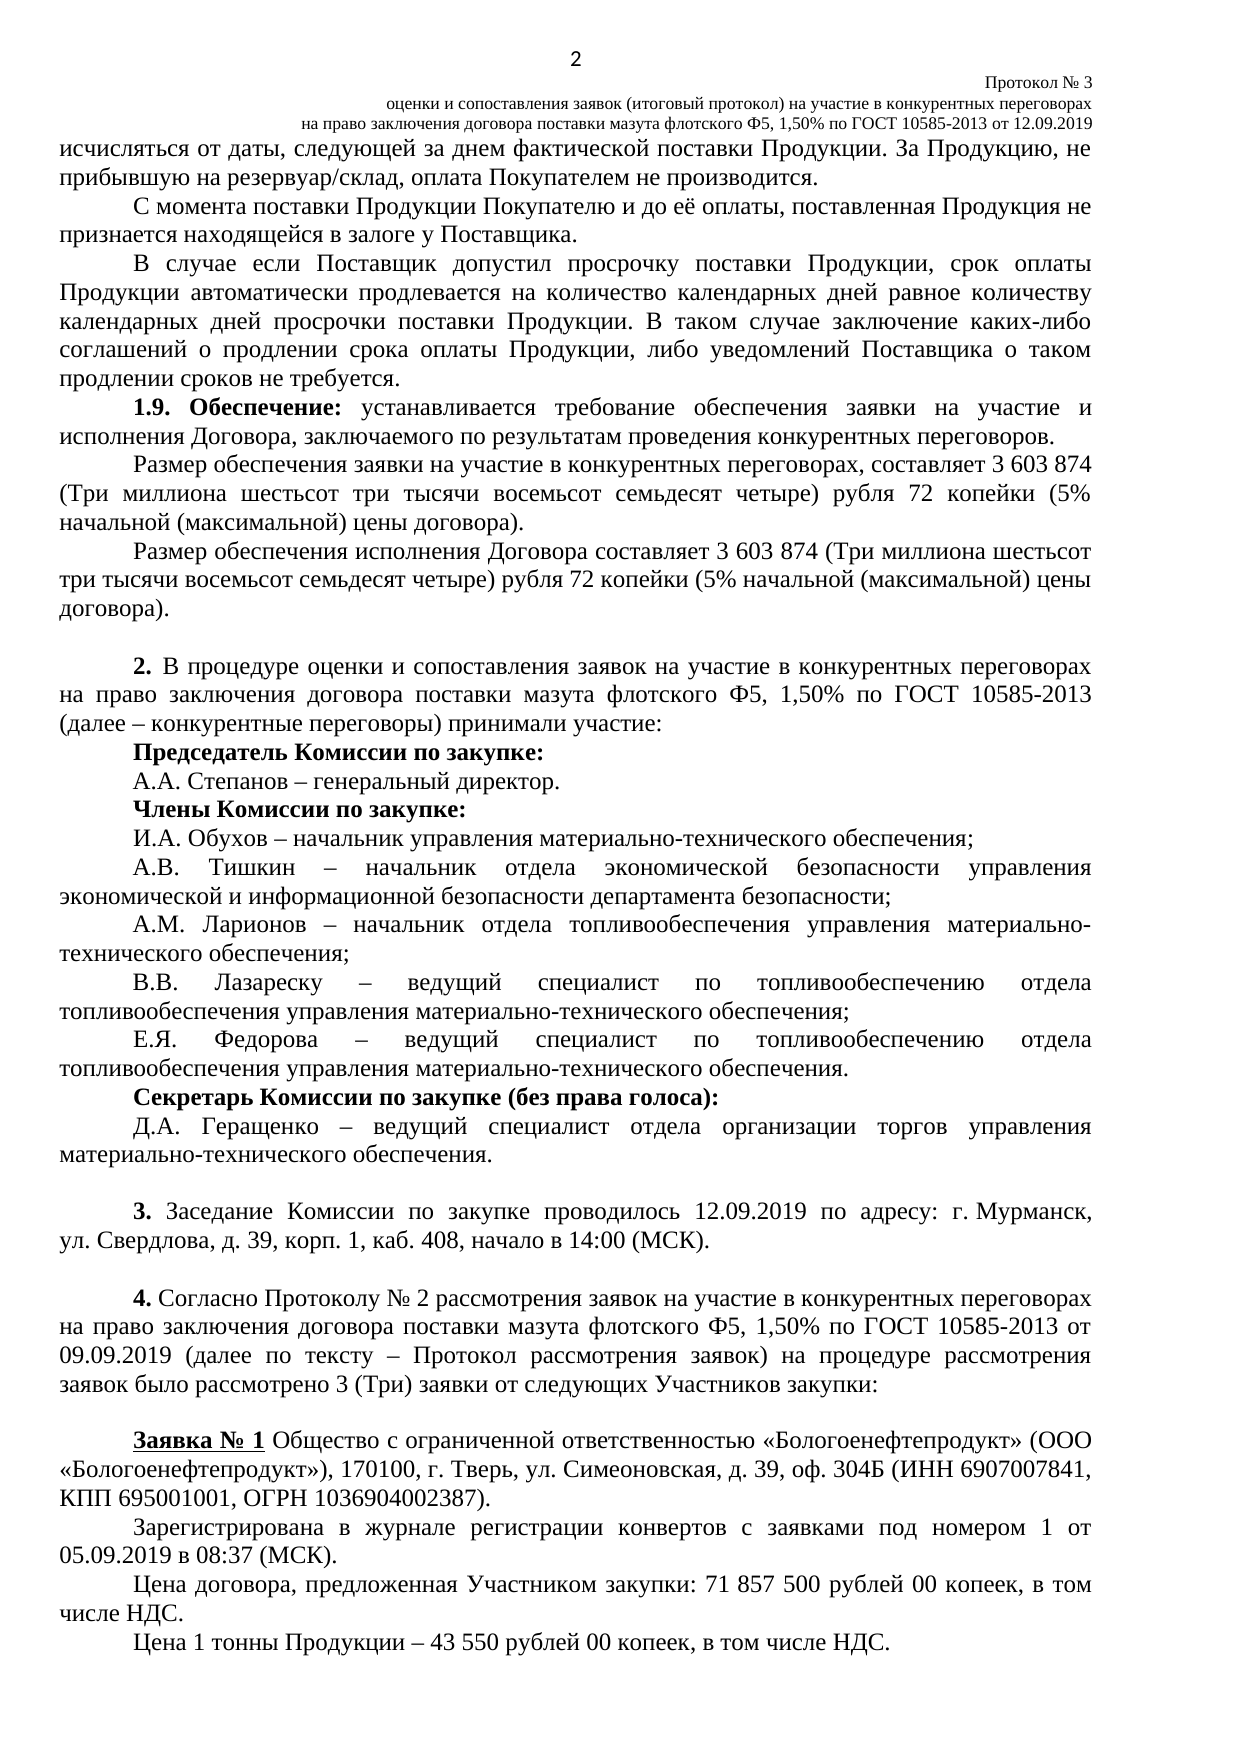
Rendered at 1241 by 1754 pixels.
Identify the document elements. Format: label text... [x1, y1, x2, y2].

text Цена договора, предложенная Участником закупки: 71 857 500 рублей 00 копеек, в том числе НДС. [59, 1569, 1092, 1627]
text Зарегистрирована в журнале регистрации конвертов с заявками под номером 1 от 05.09.2019 в 08:37 (МСК). [59, 1512, 1092, 1569]
text А.А. Степанов – генеральный директор. [59, 766, 1092, 794]
text Заявка № 1 Общество с ограниченной ответственностью «Бологоенефтепродукт» (ООО «Бологоенефтепродукт»), 170100, г. Тверь, ул. Симеоновская, д. 39, оф. 304Б (ИНН 6907007841, КПП 695001001, ОГРН 1036904002387). [59, 1426, 1092, 1512]
list Председатель Комиссии по закупке: [59, 737, 1092, 766]
text А.В. Тишкин – начальник отдела экономической безопасности управления экономической и информационной безопасности департамента безопасности; [59, 852, 1092, 909]
text И.А. Обухов – начальник управления материально-технического обеспечения; [59, 823, 1092, 852]
text Е.Я. Федорова – ведущий специалист по топливообеспечению отдела топливообеспечения управления материально-технического обеспечения. [59, 1024, 1092, 1082]
text Д.А. Геращенко – ведущий специалист отдела организации торгов управления материально-технического обеспечения. [59, 1111, 1092, 1168]
text 1.9. Обеспечение: устанавливается требование обеспечения заявки на участие и исполнения Договора, заключаемого по результатам проведения конкурентных переговоров. [59, 392, 1092, 449]
text Размер обеспечения исполнения Договора составляет 3 603 874 (Три миллиона шестьсот три тысячи восемьсот семьдесят четыре) рубля 72 копейки (5% начальной (максимальной) цены договора). [59, 536, 1092, 622]
text А.М. Ларионов – начальник отдела топливообеспечения управления материально-технического обеспечения; [59, 909, 1092, 967]
text Секретарь Комиссии по закупке (без права голоса): [59, 1082, 1092, 1111]
text Цена 1 тонны Продукции – 43 550 рублей 00 копеек, в том числе НДС. [59, 1627, 1092, 1656]
text Размер обеспечения заявки на участие в конкурентных переговорах, составляет 3 603 874 (Три миллиона шестьсот три тысячи восемьсот семьдесят четыре) рубля 72 копейки (5% начальной (максимальной) цены договора). [59, 449, 1092, 536]
text В.В. Лазареску – ведущий специалист по топливообеспечению отдела топливообеспечения управления материально-технического обеспечения; [59, 967, 1092, 1024]
text С момента поставки Продукции Покупателю и до её оплаты, поставленная Продукция не признается находящейся в залоге у Поставщика. [59, 191, 1092, 248]
text В случае если Поставщик допустил просрочку поставки Продукции, срок оплаты Продукции автоматически продлевается на количество календарных дней равное количеству календарных дней просрочки поставки Продукции. В таком случае заключение каких-либо соглашений о продлении срока оплаты Продукции, либо уведомлений Поставщика о таком продлении сроков не требуется. [59, 248, 1092, 392]
subtitle 3. Заседание Комиссии по закупке проводилось 12.09.2019 по адресу: г. Мурманск, ул. Свердлова, д. 39, корп. 1, каб. 408, начало в 14:00 (МСК). [59, 1196, 1092, 1254]
text Члены Комиссии по закупке: [59, 794, 1092, 823]
list В процедуре оценки и сопоставления заявок на участие в конкурентных переговорах на право заключения договора поставки мазута флотского Ф5, 1,50% по ГОСТ 10585-2013 (далее – конкурентные переговоры) принимали участие: [59, 651, 1092, 737]
subtitle 4. Согласно Протоколу № 2 рассмотрения заявок на участие в конкурентных переговорах на право заключения договора поставки мазута флотского Ф5, 1,50% по ГОСТ 10585-2013 от 09.09.2019 (далее по тексту – Протокол рассмотрения заявок) на процедуре рассмотрения заявок было рассмотрено 3 (Три) заявки от следующих Участников закупки: [59, 1283, 1092, 1398]
